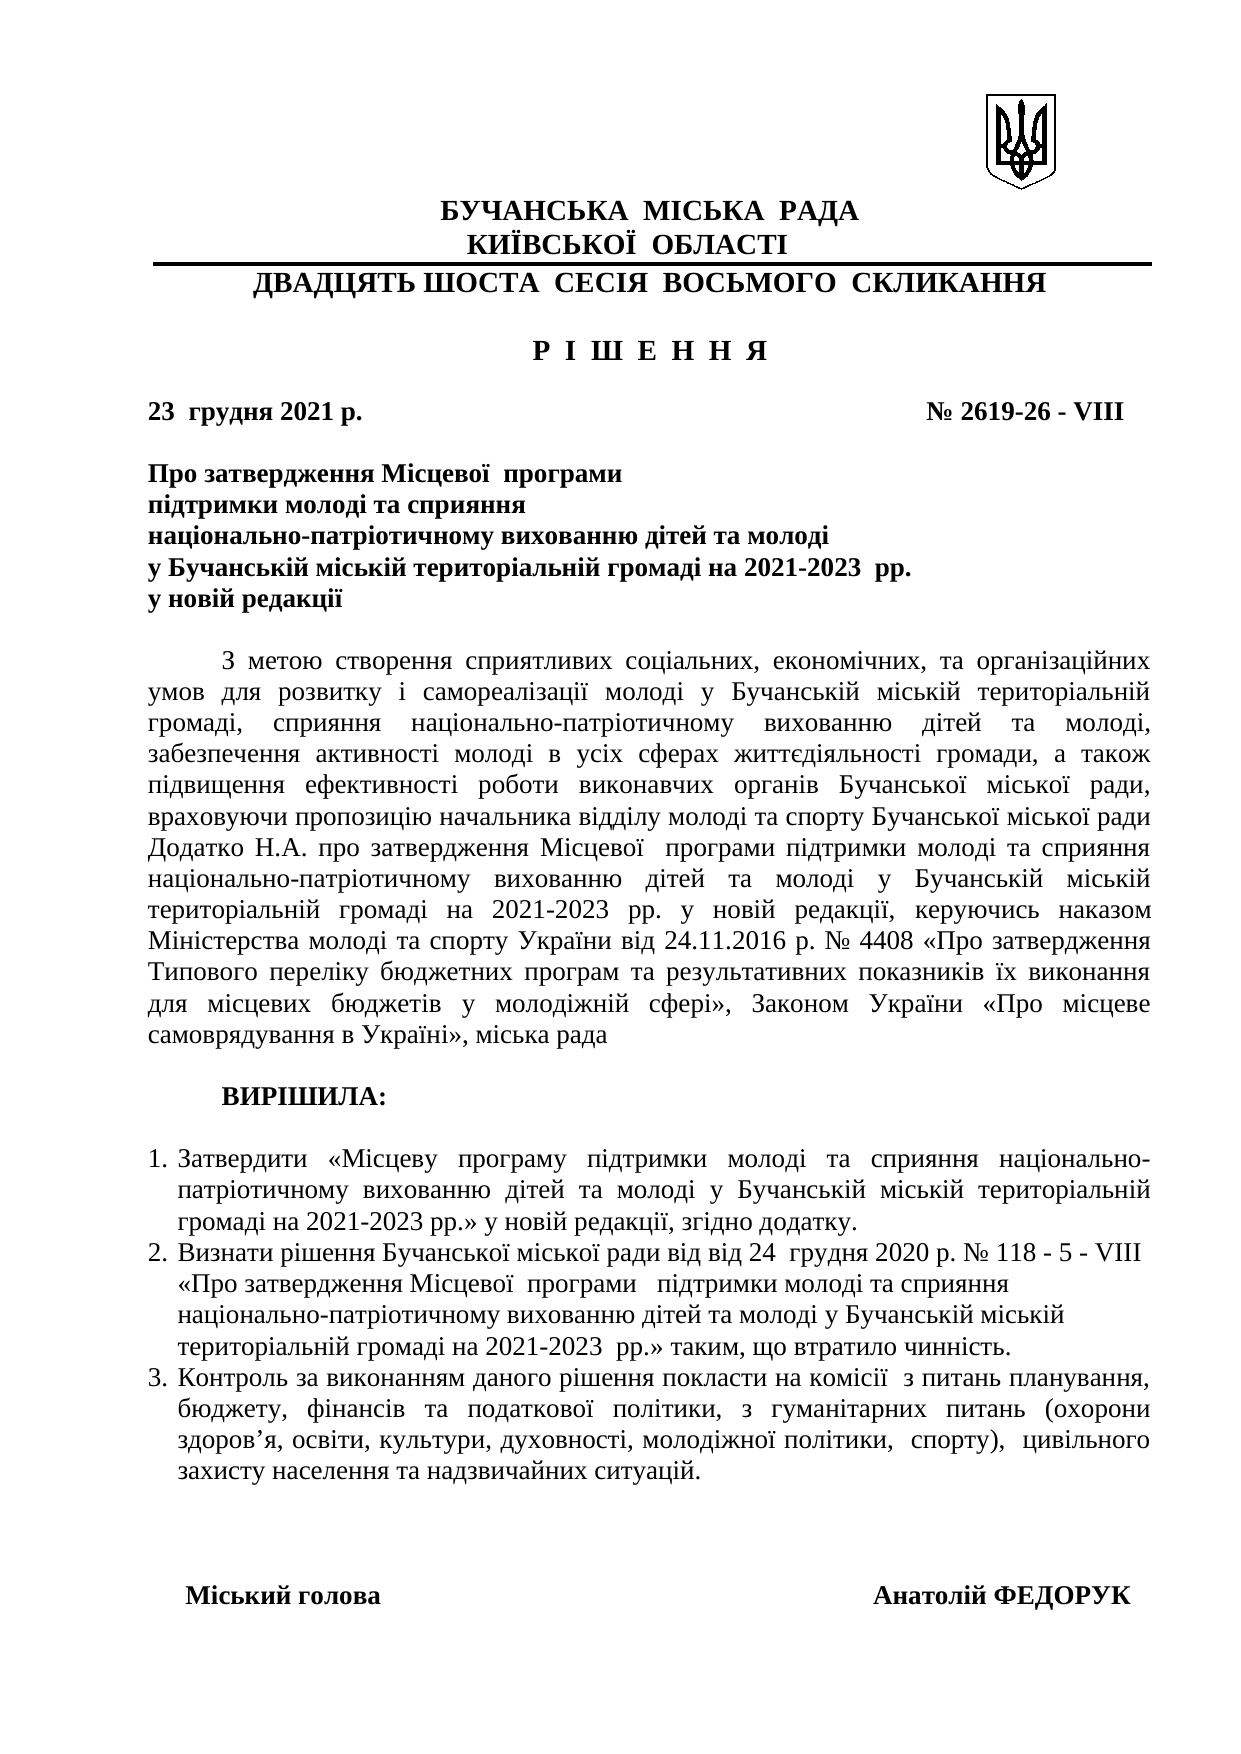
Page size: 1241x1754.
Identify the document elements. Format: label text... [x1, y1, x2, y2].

text у Бучанській міській територіальній громаді на 2021-2023 рр. [148, 551, 1152, 582]
text національно-патріотичному вихованню дітей та молоді [148, 519, 1152, 551]
text Про затвердження Місцевої програми [148, 457, 1152, 488]
text підтримки молоді та сприяння [148, 488, 1152, 519]
text З метою створення сприятливих соціальних, економічних, та організаційних умов для розвитку і самореалізації молоді у Бучанській міській територіальній громаді, сприяння національно-патріотичному вихованню дітей та молоді, забезпечення активності молоді в усіх сферах життєдіяльності громади, а також підвищення ефективності роботи виконавчих органів Бучанської міської ради, враховуючи пропозицію начальника відділу молоді та спорту Бучанської міської ради Додатко Н.А. про затвердження Місцевої програми підтримки молоді та сприяння національно-патріотичному вихованню дітей та молоді у Бучанській міській територіальній громаді на 2021-2023 рр. у новій редакції, керуючись наказом Міністерства молоді та спорту України від 24.11.2016 р. № 4408 «Про затвердження Типового переліку бюджетних програм та результативних показників їх виконання для місцевих бюджетів у молодіжній сфері», Законом України «Про місцеве самоврядування в Україні», міська рада [148, 644, 1152, 1049]
text 23 грудня 2021 р. № 2619-26 - VIIІ [148, 395, 1152, 426]
list Визнати рішення Бучанської міської ради від від 24 грудня 2020 р. № 118 - 5 - VIIІ «Про затвердження Місцевої програми підтримки молоді та сприяння національно-патріотичному вихованню дітей та молоді у Бучанській міській територіальній громаді на 2021-2023 рр.» таким, що втратило чинність. [148, 1236, 1152, 1361]
text у новій редакції [148, 582, 1152, 613]
text БУЧАНСЬКА МІСЬКА РАДА [148, 193, 1152, 227]
list Затвердити «Місцеву програму підтримки молоді та сприяння національно-патріотичному вихованню дітей та молоді у Бучанській міській територіальній громаді на 2021-2023 рр.» у новій редакції, згідно додатку. [148, 1142, 1152, 1236]
text Міський голова Анатолій ФЕДОРУК [148, 1579, 1152, 1610]
text ВИРІШИЛА: [148, 1080, 1152, 1111]
text Р І Ш Е Н Н Я [148, 333, 1152, 366]
text ДВАДЦЯТЬ ШОСТА СЕСІЯ ВОСЬМОГО СКЛИКАННЯ [148, 266, 1152, 299]
list Контроль за виконанням даного рішення покласти на комісії з питань планування, бюджету, фінансів та податкової політики, з гуманітарних питань (охорони здоров’я, освіти, культури, духовності, молодіжної політики, спорту), цивільного захисту населення та надзвичайних ситуацій. [148, 1361, 1152, 1485]
text КИЇВСЬКОЇ ОБЛАСТІ [153, 227, 1152, 262]
